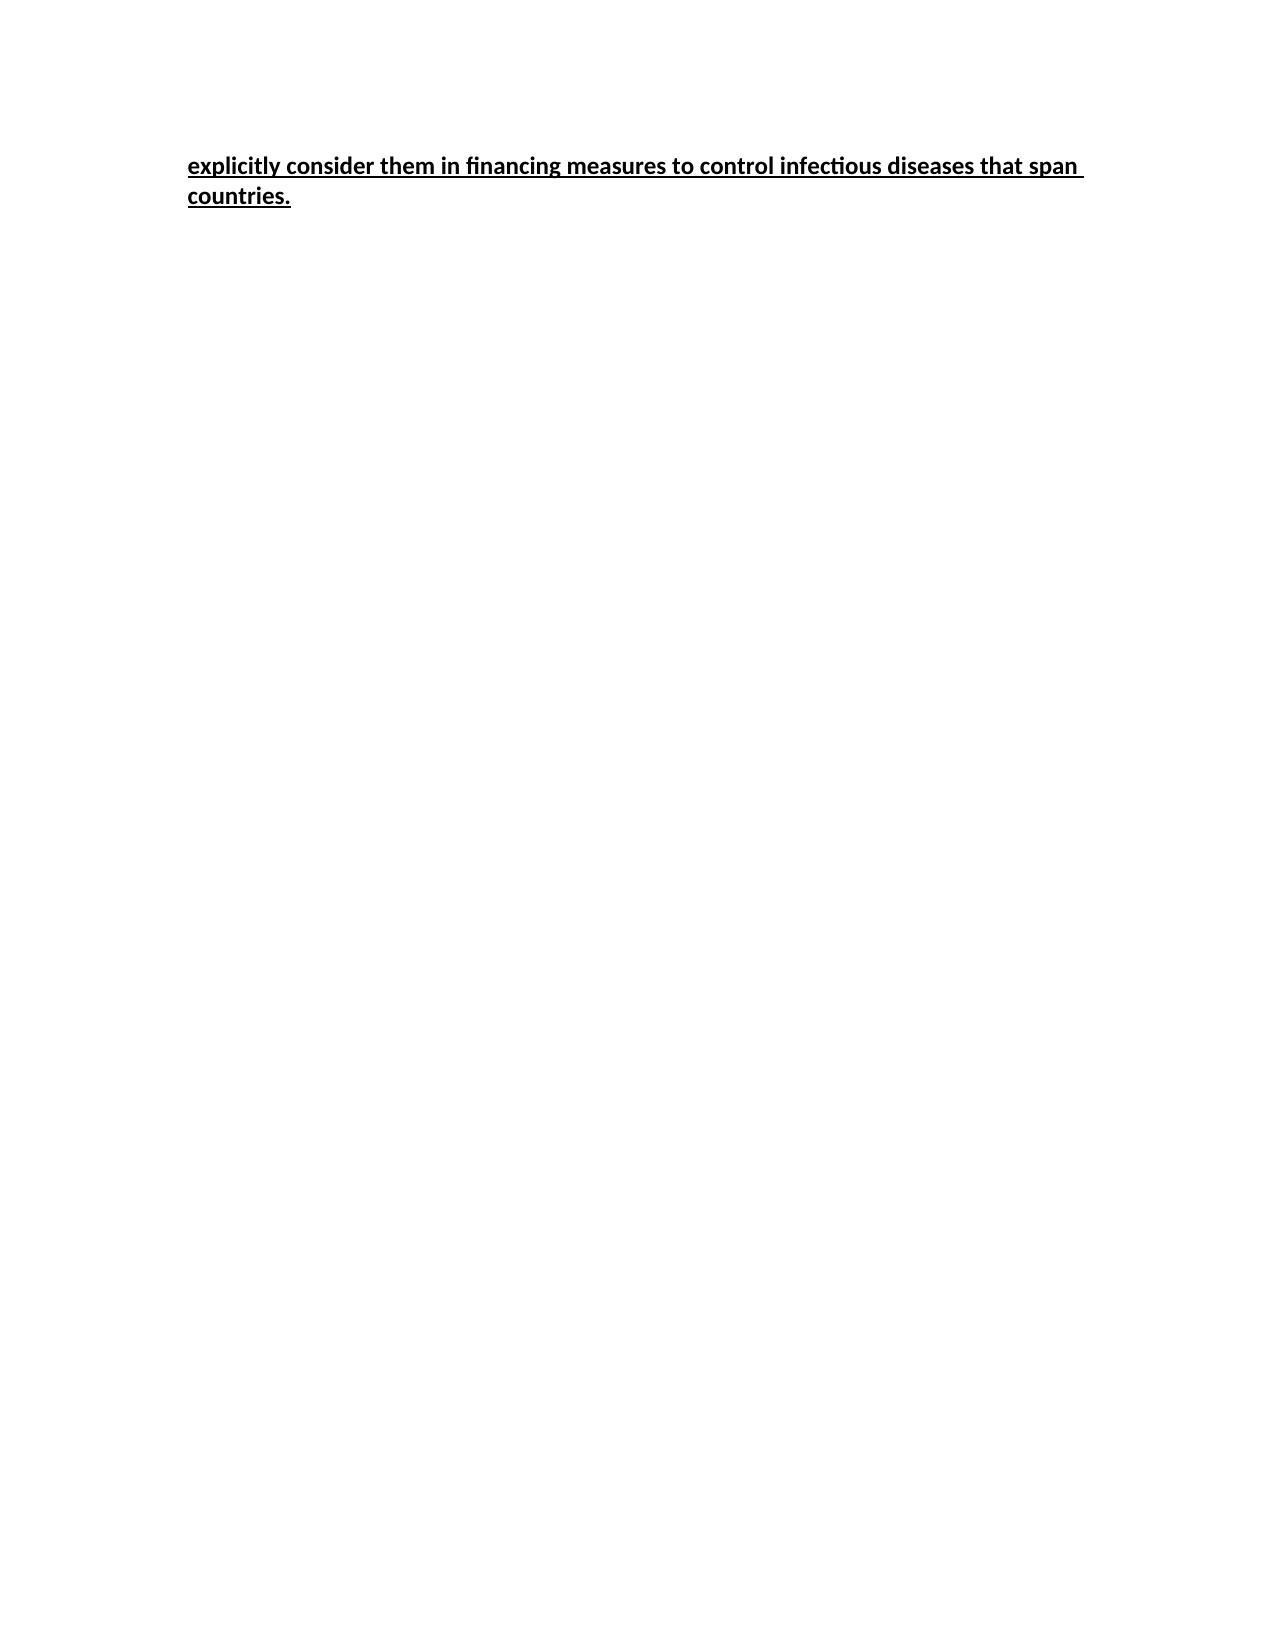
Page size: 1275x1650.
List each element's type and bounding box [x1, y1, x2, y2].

text [187, 150, 1087, 211]
